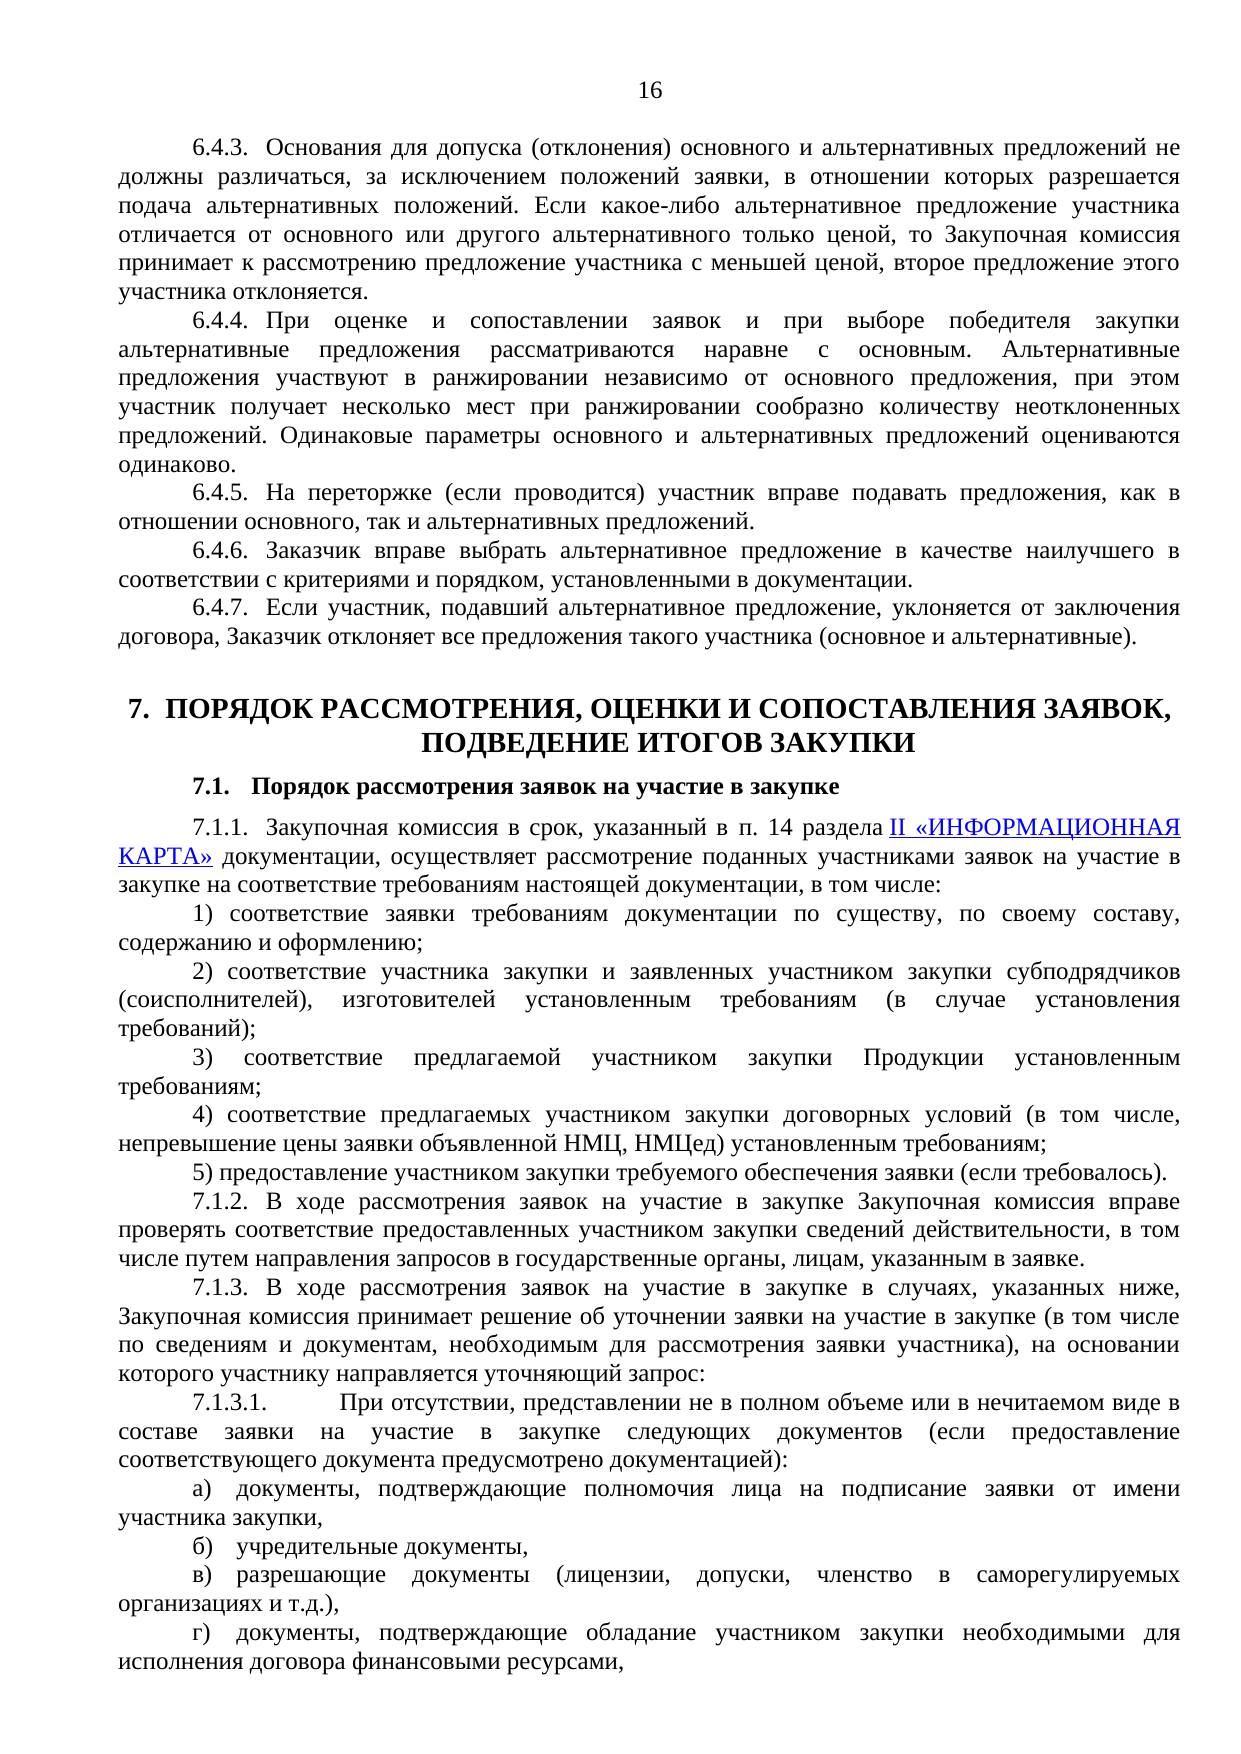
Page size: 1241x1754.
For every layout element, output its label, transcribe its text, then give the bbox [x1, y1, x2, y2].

list документы, подтверждающие обладание участником закупки необходимыми для исполнения договора финансовыми ресурсами, [118, 1617, 1181, 1674]
list документы, подтверждающие полномочия лица на подписание заявки от имени участника закупки, [118, 1473, 1181, 1531]
text 3) соответствие предлагаемой участником закупки Продукции установленным требованиям; [118, 1042, 1181, 1099]
text 4) соответствие предлагаемых участником закупки договорных условий (в том числе, непревышение цены заявки объявленной НМЦ, НМЦед) установленным требованиям; [118, 1099, 1181, 1157]
list При отсутствии, представлении не в полном объеме или в нечитаемом виде в составе заявки на участие в закупке следующих документов (если предоставление соответствующего документа предусмотрено документацией): [118, 1387, 1181, 1473]
list ПОРЯДОК РАССМОТРЕНИЯ, ОЦЕНКИ И СОПОСТАВЛЕНИЯ ЗАЯВОК, ПОДВЕДЕНИЕ ИТОГОВ ЗАКУПКИ [118, 691, 1181, 758]
text 5) предоставление участником закупки требуемого обеспечения заявки (если требовалось). [118, 1157, 1181, 1186]
text 1) соответствие заявки требованиям документации по существу, по своему составу, содержанию и оформлению; [118, 898, 1181, 956]
list Основания для допуска (отклонения) основного и альтернативных предложений не должны различаться, за исключением положений заявки, в отношении которых разрешается подача альтернативных положений. Если какое-либо альтернативное предложение участника отличается от основного или другого альтернативного только ценой, то Закупочная комиссия принимает к рассмотрению предложение участника с меньшей ценой, второе предложение этого участника отклоняется. [118, 132, 1181, 305]
list В ходе рассмотрения заявок на участие в закупке Закупочная комиссия вправе проверять соответствие предоставленных участником закупки сведений действительности, в том числе путем направления запросов в государственные органы, лицам, указанным в заявке. [118, 1186, 1181, 1272]
list На переторжке (если проводится) участник вправе подавать предложения, как в отношении основного, так и альтернативных предложений. [118, 477, 1181, 535]
text 2) соответствие участника закупки и заявленных участником закупки субподрядчиков (соисполнителей), изготовителей установленным требованиям (в случае установления требований); [118, 956, 1181, 1042]
list В ходе рассмотрения заявок на участие в закупке в случаях, указанных ниже, Закупочная комиссия принимает решение об уточнении заявки на участие в закупке (в том числе по сведениям и документам, необходимым для рассмотрения заявки участника), на основании которого участнику направляется уточняющий запрос: [118, 1272, 1181, 1387]
list Если участник, подавший альтернативное предложение, уклоняется от заключения договора, Заказчик отклоняет все предложения такого участника (основное и альтернативные). [118, 592, 1181, 650]
list учредительные документы, [118, 1531, 1181, 1559]
list Порядок рассмотрения заявок на участие в закупке [118, 771, 1181, 799]
list разрешающие документы (лицензии, допуски, членство в саморегулируемых организациях и т.д.), [118, 1559, 1181, 1617]
list Закупочная комиссия в срок, указанный в п. 14 раздела II «ИНФОРМАЦИОННАЯ КАРТА» документации, осуществляет рассмотрение поданных участниками заявок на участие в закупке на соответствие требованиям настоящей документации, в том числе: [118, 812, 1181, 898]
list Заказчик вправе выбрать альтернативное предложение в качестве наилучшего в соответствии с критериями и порядком, установленными в документации. [118, 535, 1181, 592]
list При оценке и сопоставлении заявок и при выборе победителя закупки альтернативные предложения рассматриваются наравне с основным. Альтернативные предложения участвуют в ранжировании независимо от основного предложения, при этом участник получает несколько мест при ранжировании сообразно количеству неотклоненных предложений. Одинаковые параметры основного и альтернативных предложений оцениваются одинаково. [118, 305, 1181, 477]
